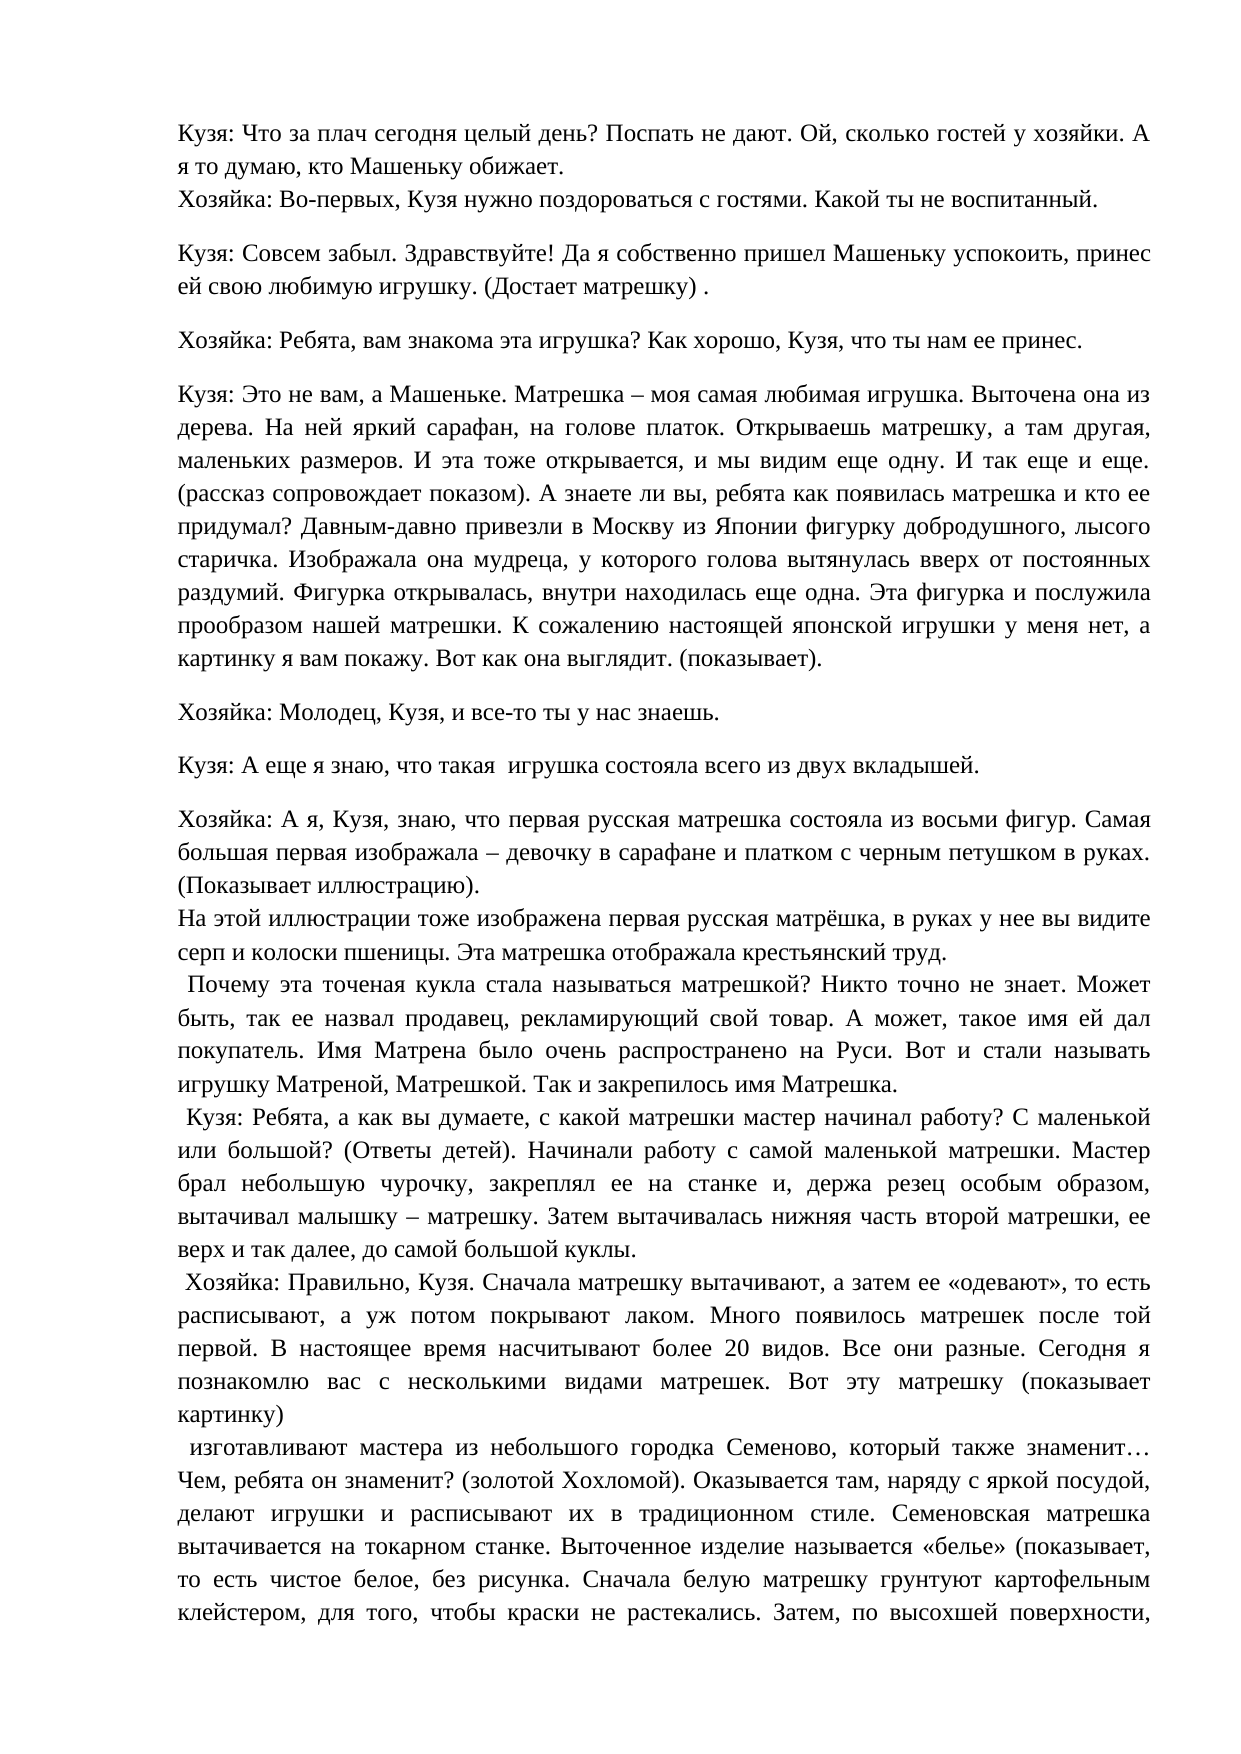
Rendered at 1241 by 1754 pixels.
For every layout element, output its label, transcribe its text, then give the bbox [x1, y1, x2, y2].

text Почему эта точеная кукла стала называться матрешкой? Никто точно не знает. Может быть, так ее назвал продавец, рекламирующий свой товар. А может, такое имя ей дал покупатель. Имя Матрена было очень распространено на Руси. Вот и стали называть игрушку Матреной, Матрешкой. Так и закрепилось имя Матрешка. [177, 969, 1152, 1097]
text Кузя: Совсем забыл. Здравствуйте! Да я собственно пришел Машеньку успокоить, принес ей свою любимую игрушку. (Достает матрешку) . [177, 238, 1152, 300]
text На этой иллюстрации тоже изображена первая русская матрёшка, в руках у нее вы видите серп и колоски пшеницы. Эта матрешка отображала крестьянский труд. [177, 903, 1152, 965]
text Хозяйка: Молодец, Кузя, и все-то ты у нас знаешь. [177, 697, 1152, 726]
text Хозяйка: Ребята, вам знакома эта игрушка? Как хорошо, Кузя, что ты нам ее принес. [177, 325, 1152, 354]
text Хозяйка: Правильно, Кузя. Сначала матрешку вытачивают, а затем ее «одевают», то есть расписывают, а уж потом покрывают лаком. Много появилось матрешек после той первой. В настоящее время насчитывают более 20 видов. Все они разные. Сегодня я познакомлю вас с несколькими видами матрешек. Вот эту матрешку (показывает картинку) [177, 1267, 1152, 1428]
text Кузя: А еще я знаю, что такая игрушка состояла всего из двух вкладышей. [177, 751, 1152, 779]
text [177, 1432, 1152, 1626]
text Кузя: Это не вам, а Машеньке. Матрешка – моя самая любимая игрушка. Выточена она из дерева. На ней яркий сарафан, на голове платок. Открываешь матрешку, а там другая, маленьких размеров. И эта тоже открывается, и мы видим еще одну. И так еще и еще. (рассказ сопровождает показом). А знаете ли вы, ребята как появилась матрешка и кто ее придумал? Давным-давно привезли в Москву из Японии фигурку добродушного, лысого старичка. Изображала она мудреца, у которого голова вытянулась вверх от постоянных раздумий. Фигурка открывалась, внутри находилась еще одна. Эта фигурка и послужила прообразом нашей матрешки. К сожалению настоящей японской игрушки у меня нет, а картинку я вам покажу. Вот как она выглядит. (показывает). [177, 379, 1152, 672]
text Кузя: Что за плач сегодня целый день? Поспать не дают. Ой, сколько гостей у хозяйки. А я то думаю, кто Машеньку обижает. [177, 118, 1152, 180]
text Хозяйка: А я, Кузя, знаю, что первая русская матрешка состояла из восьми фигур. Самая большая первая изображала – девочку в сарафане и платком с черным петушком в руках. (Показывает иллюстрацию). [177, 804, 1152, 899]
text Хозяйка: Во-первых, Кузя нужно поздороваться с гостями. Какой ты не воспитанный. [177, 184, 1152, 213]
text Кузя: Ребята, а как вы думаете, с какой матрешки мастер начинал работу? С маленькой или большой? (Ответы детей). Начинали работу с самой маленькой матрешки. Мастер брал небольшую чурочку, закреплял ее на станке и, держа резец особым образом, вытачивал малышку – матрешку. Затем вытачивалась нижняя часть второй матрешки, ее верх и так далее, до самой большой куклы. [177, 1102, 1152, 1262]
